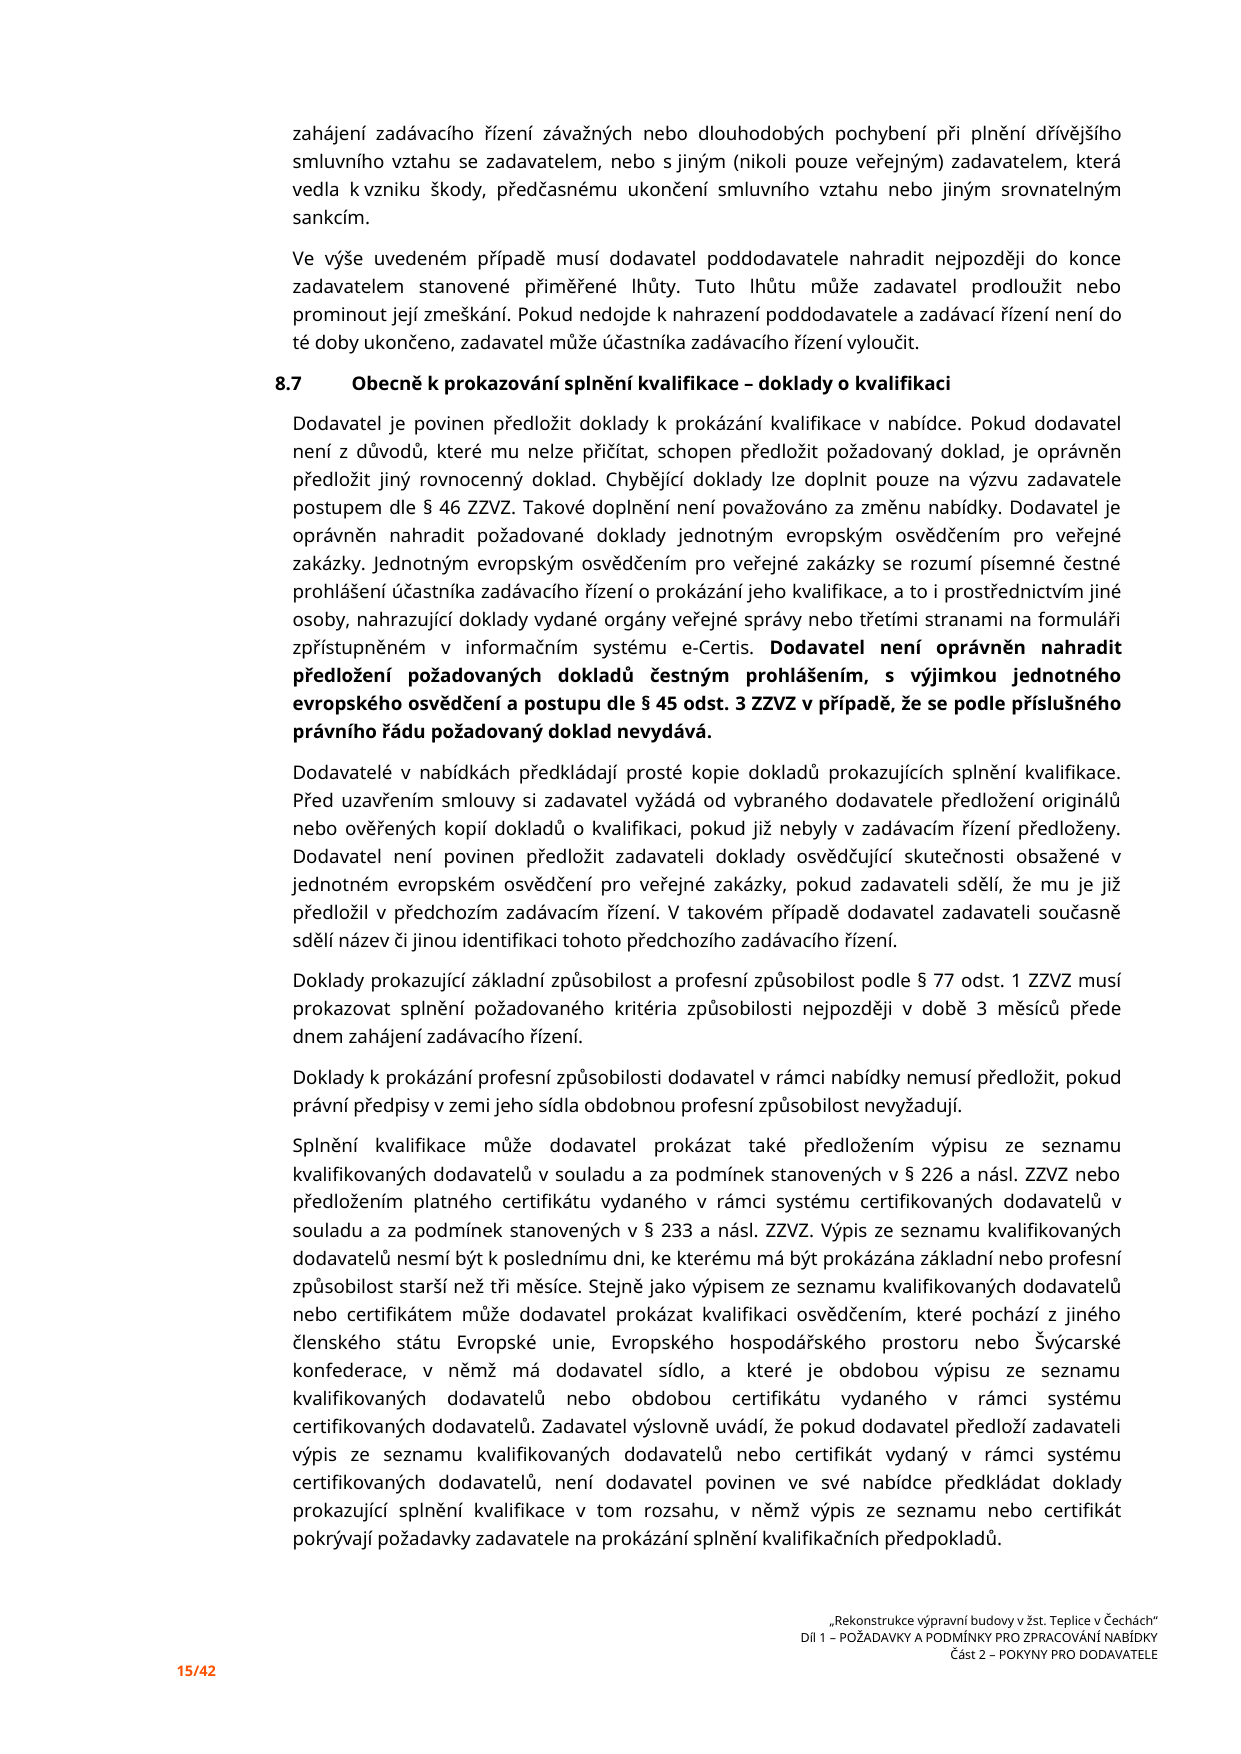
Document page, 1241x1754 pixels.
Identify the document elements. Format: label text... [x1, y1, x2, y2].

text Doklady k prokázání profesní způsobilosti dodavatel v rámci nabídky nemusí předložit, pokud právní předpisy v zemi jeho sídla obdobnou profesní způsobilost nevyžadují. [292, 1064, 1122, 1118]
text Obecně k prokazování splnění kvalifikace – doklady o kvalifikaci [275, 370, 1122, 395]
text Splnění kvalifikace může dodavatel prokázat také předložením výpisu ze seznamu kvalifikovaných dodavatelů v souladu a za podmínek stanovených v § 226 a násl. ZZVZ nebo předložením platného certifikátu vydaného v rámci systému certifikovaných dodavatelů v souladu a za podmínek stanovených v § 233 a násl. ZZVZ. Výpis ze seznamu kvalifikovaných dodavatelů nesmí být k poslednímu dni, ke kterému má být prokázána základní nebo profesní způsobilost starší než tři měsíce. Stejně jako výpisem ze seznamu kvalifikovaných dodavatelů nebo certifikátem může dodavatel prokázat kvalifikaci osvědčením, které pochází z jiného členského státu Evropské unie, Evropského hospodářského prostoru nebo Švýcarské konfederace, v němž má dodavatel sídlo, a které je obdobou výpisu ze seznamu kvalifikovaných dodavatelů nebo obdobou certifikátu vydaného v rámci systému certifikovaných dodavatelů. Zadavatel výslovně uvádí, že pokud dodavatel předloží zadavateli výpis ze seznamu kvalifikovaných dodavatelů nebo certifikát vydaný v rámci systému certifikovaných dodavatelů, není dodavatel povinen ve své nabídce předkládat doklady prokazující splnění kvalifikace v tom rozsahu, v němž výpis ze seznamu nebo certifikát pokrývají požadavky zadavatele na prokázání splnění kvalifikačních předpokladů. [292, 1133, 1122, 1551]
text Dodavatel je povinen předložit doklady k prokázání kvalifikace v nabídce. Pokud dodavatel není z důvodů, které mu nelze přičítat, schopen předložit požadovaný doklad, je oprávněn předložit jiný rovnocenný doklad. Chybějící doklady lze doplnit pouze na výzvu zadavatele postupem dle § 46 ZZVZ. Takové doplnění není považováno za změnu nabídky. Dodavatel je oprávněn nahradit požadované doklady jednotným evropským osvědčením pro veřejné zakázky. Jednotným evropským osvědčením pro veřejné zakázky se rozumí písemné čestné prohlášení účastníka zadávacího řízení o prokázání jeho kvalifikace, a to i prostřednictvím jiné osoby, nahrazující doklady vydané orgány veřejné správy nebo třetími stranami na formuláři zpřístupněném v informačním systému e-Certis. Dodavatel není oprávněn nahradit předložení požadovaných dokladů čestným prohlášením, s výjimkou jednotného evropského osvědčení a postupu dle § 45 odst. 3 ZZVZ v případě, že se podle příslušného právního řádu požadovaný doklad nevydává. [292, 410, 1122, 744]
text Doklady prokazující základní způsobilost a profesní způsobilost podle § 77 odst. 1 ZZVZ musí prokazovat splnění požadovaného kritéria způsobilosti nejpozději v době 3 měsíců přede dnem zahájení zadávacího řízení. [292, 968, 1122, 1049]
text Ve výše uvedeném případě musí dodavatel poddodavatele nahradit nejpozději do konce zadavatelem stanovené přiměřené lhůty. Tuto lhůtu může zadavatel prodloužit nebo prominout její zmeškání. Pokud nedojde k nahrazení poddodavatele a zadávací řízení není do té doby ukončeno, zadavatel může účastníka zadávacího řízení vyloučit. [292, 245, 1122, 355]
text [292, 121, 1122, 230]
text Dodavatelé v nabídkách předkládají prosté kopie dokladů prokazujících splnění kvalifikace. Před uzavřením smlouvy si zadavatel vyžádá od vybraného dodavatele předložení originálů nebo ověřených kopií dokladů o kvalifikaci, pokud již nebyly v zadávacím řízení předloženy. Dodavatel není povinen předložit zadavateli doklady osvědčující skutečnosti obsažené v jednotném evropském osvědčení pro veřejné zakázky, pokud zadavateli sdělí, že mu je již předložil v předchozím zadávacím řízení. V takovém případě dodavatel zadavateli současně sdělí název či jinou identifikaci tohoto předchozího zadávacího řízení. [292, 759, 1122, 953]
